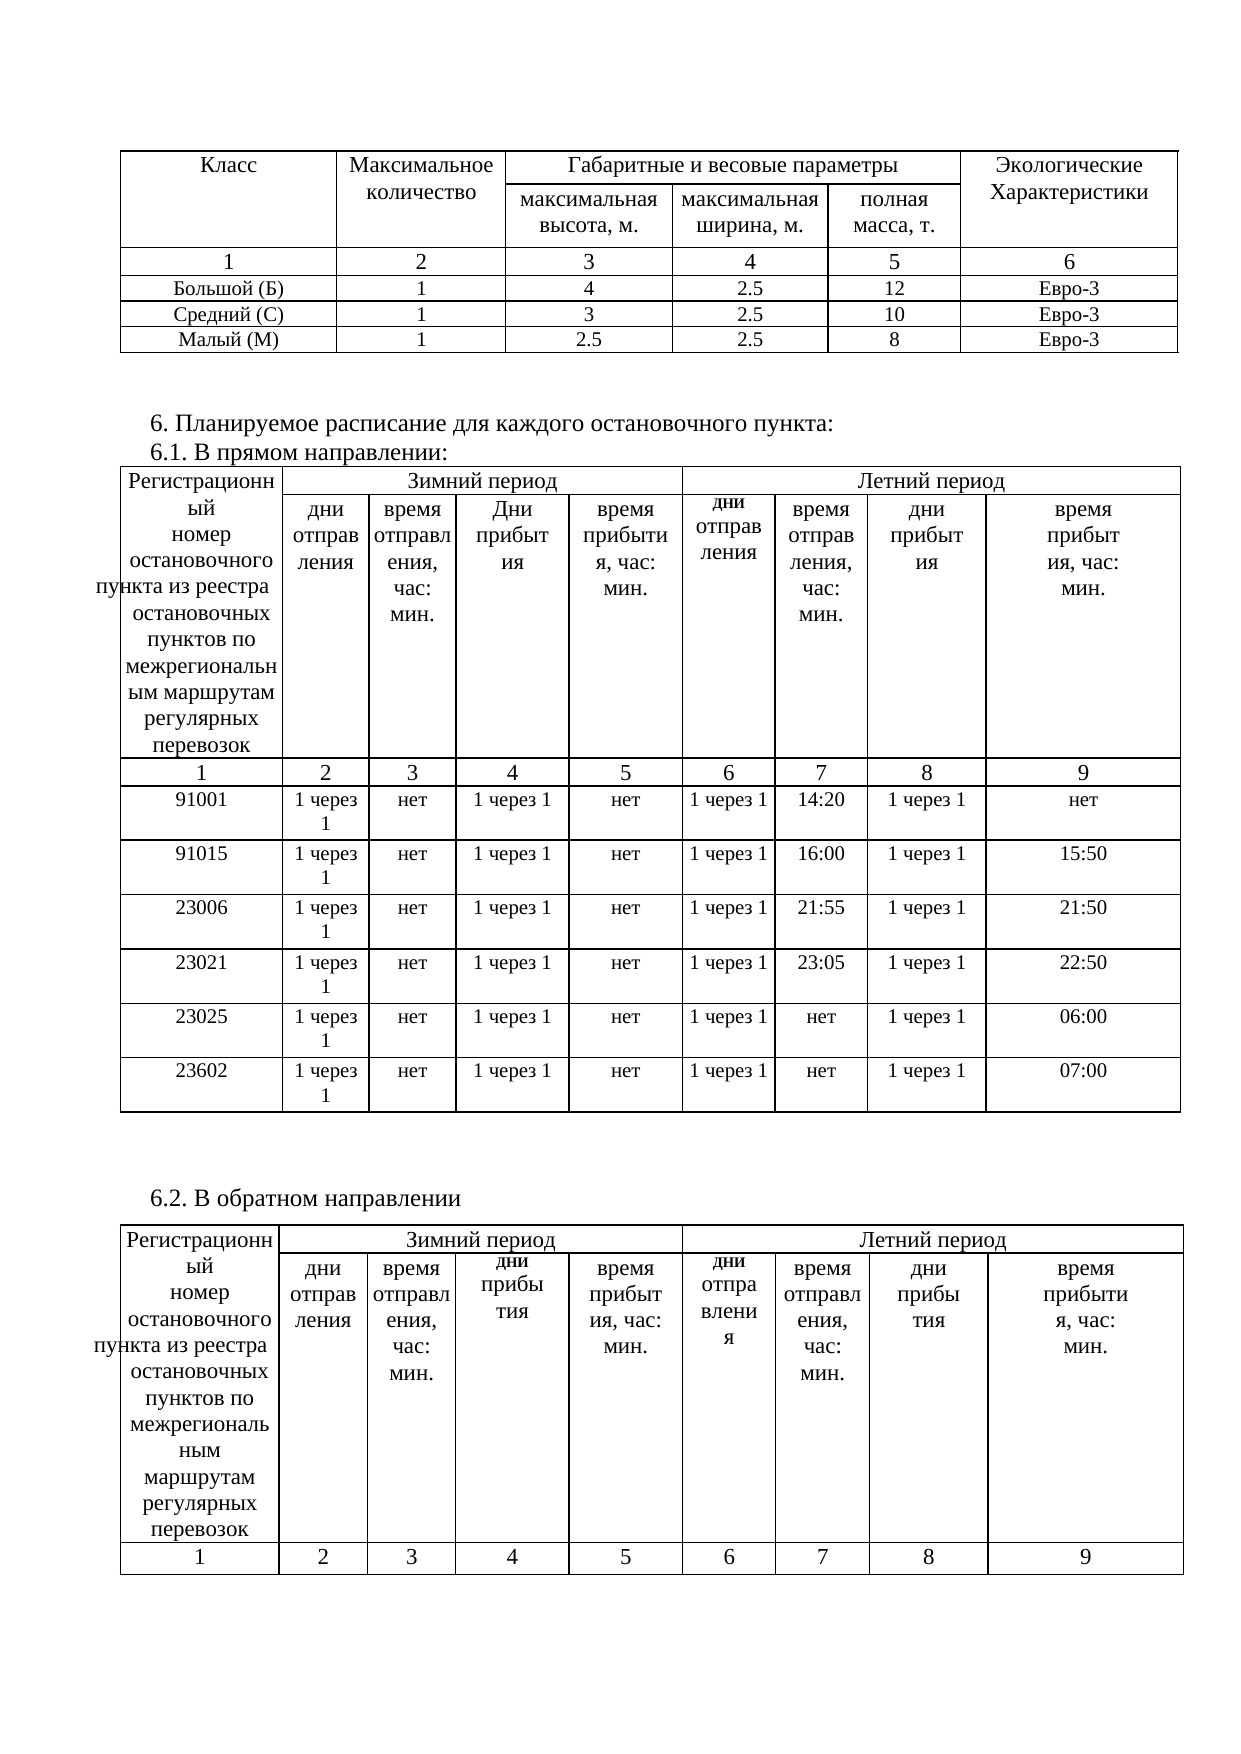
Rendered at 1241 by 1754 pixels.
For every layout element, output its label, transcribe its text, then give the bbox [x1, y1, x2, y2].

table_cell 1 [121, 759, 282, 785]
table_cell 5 [829, 248, 960, 274]
table_cell Евро-3 [961, 302, 1177, 326]
table_cell 12 [829, 276, 960, 300]
table_cell нет [570, 841, 682, 894]
table_cell дни прибыт ия [868, 495, 985, 757]
table_cell 3 [368, 1543, 455, 1574]
table_cell 1 через 1 [683, 895, 774, 948]
table_cell ДНИ отпра влени я [683, 1254, 775, 1542]
table_cell 1 через 1 [457, 1004, 568, 1057]
table_cell 4 [506, 276, 672, 300]
table_cell 1 через 1 [868, 1004, 985, 1057]
table_cell время прибыт ия, час: мин. [987, 495, 1180, 757]
table_header Летний период [683, 1226, 1183, 1252]
table_header Экологические Характеристики [961, 152, 1177, 247]
table_cell 1 [337, 327, 505, 351]
table_cell 8 [829, 327, 960, 351]
table_cell нет [570, 895, 682, 948]
table_cell 1 через 1 [283, 841, 368, 894]
table_cell 07:00 [987, 1058, 1180, 1111]
table_cell 1 через 1 [457, 841, 568, 894]
table_cell время прибыти я, час: мин. [989, 1254, 1183, 1542]
table_cell 5 [570, 759, 682, 785]
table_cell 1 через 1 [683, 1004, 774, 1057]
table_cell нет [370, 1004, 455, 1057]
table_cell нет [370, 1058, 455, 1111]
table_cell нет [776, 1004, 867, 1057]
table_cell 1 через 1 [283, 1004, 368, 1057]
table_cell 21:50 [987, 895, 1180, 948]
table_cell 10 [829, 302, 960, 326]
table_cell 91015 [121, 841, 282, 894]
table_cell нет [776, 1058, 867, 1111]
table_header Зимний период [283, 467, 682, 493]
table_cell 4 [456, 1543, 568, 1574]
table_cell 1 через 1 [683, 950, 774, 1002]
table_cell 2 [280, 1543, 367, 1574]
table_cell 23:05 [776, 950, 867, 1002]
table_cell 6 [683, 759, 774, 785]
table_cell 14:20 [776, 787, 867, 839]
table_cell 1 [121, 248, 336, 274]
table_cell 5 [570, 1543, 682, 1574]
table_cell 22:50 [987, 950, 1180, 1002]
table_cell полная масса, т. [829, 185, 960, 247]
table_cell 1 через 1 [457, 950, 568, 1002]
table_cell 1 через 1 [868, 1058, 985, 1111]
table_cell 1 через 1 [868, 787, 985, 839]
table_cell 1 [337, 276, 505, 300]
table_cell 7 [776, 759, 867, 785]
table_header Класс [121, 152, 336, 247]
table_cell 06:00 [987, 1004, 1180, 1057]
table_cell 16:00 [776, 841, 867, 894]
table_cell 15:50 [987, 841, 1180, 894]
table_cell 1 через 1 [683, 1058, 774, 1111]
table_cell время отправл ения, час: мин. [776, 1254, 869, 1542]
table_cell 6 [961, 248, 1177, 274]
table_cell 4 [673, 248, 827, 274]
table_cell 1 через 1 [868, 950, 985, 1002]
table_cell время отправ ления, час: мин. [776, 495, 867, 757]
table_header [121, 1226, 278, 1542]
table_cell 23602 [121, 1058, 282, 1111]
table_cell 8 [868, 759, 985, 785]
table_cell 1 [121, 1543, 278, 1574]
table_cell 2.5 [506, 327, 672, 351]
table_cell Евро-3 [961, 327, 1177, 351]
table_cell 7 [776, 1543, 869, 1574]
table_cell 1 через 1 [283, 895, 368, 948]
table_cell максимальная высота, м. [506, 185, 672, 247]
table_cell 1 [337, 302, 505, 326]
table_cell 21:55 [776, 895, 867, 948]
table_cell 4 [457, 759, 568, 785]
table_cell нет [570, 950, 682, 1002]
table_cell Средний (С) [121, 302, 336, 326]
table_cell 2.5 [673, 327, 827, 351]
table_cell 6 [683, 1543, 775, 1574]
table_cell 1 через 1 [457, 1058, 568, 1111]
table_header Регистрационный номер остановочного пункта из реестра остановочных пунктов по межрегиональным маршрутам регулярных перевозок [121, 467, 282, 757]
table_cell время прибыт ия, час: мин. [570, 1254, 682, 1542]
table_cell 91001 [121, 787, 282, 839]
table_cell 1 через 1 [868, 895, 985, 948]
table_cell Евро-3 [961, 276, 1177, 300]
table_cell 23021 [121, 950, 282, 1002]
table_cell дни прибы тия [870, 1254, 987, 1542]
table_cell 2 [337, 248, 505, 274]
table_cell 1 через 1 [283, 1058, 368, 1111]
table_cell Дни прибыт ия [457, 495, 568, 757]
table_cell ДНИ прибы тия [456, 1254, 568, 1542]
table_cell максимальная ширина, м. [673, 185, 827, 247]
table_cell нет [370, 950, 455, 1002]
table_cell Большой (Б) [121, 276, 336, 300]
table_cell дни отправ ления [283, 495, 368, 757]
table_cell 3 [506, 302, 672, 326]
table_cell дни отправ ления [280, 1254, 367, 1542]
table_cell 3 [506, 248, 672, 274]
table_cell нет [987, 787, 1180, 839]
table_header Максимальное количество [337, 152, 505, 247]
text 6.1. В прямом направлении: [150, 437, 1090, 466]
table_cell 3 [370, 759, 455, 785]
table_cell 9 [989, 1543, 1183, 1574]
table_cell 1 через 1 [457, 895, 568, 948]
table_cell 9 [987, 759, 1180, 785]
table_cell 8 [870, 1543, 987, 1574]
table_cell Малый (М) [121, 327, 336, 351]
table_cell нет [570, 1058, 682, 1111]
table_cell нет [370, 895, 455, 948]
table_cell 23025 [121, 1004, 282, 1057]
table_cell 2.5 [673, 302, 827, 326]
table_cell нет [570, 1004, 682, 1057]
table_cell 2 [283, 759, 368, 785]
table_cell 1 через 1 [683, 841, 774, 894]
table_cell 1 через 1 [283, 950, 368, 1002]
table_cell нет [570, 787, 682, 839]
table_header Летний период [683, 467, 1180, 493]
table_cell время прибыти я, час: мин. [570, 495, 682, 757]
text 6. Планируемое расписание для каждого остановочного пункта: [150, 408, 1090, 437]
table_cell нет [370, 841, 455, 894]
text 6.2. В обратном направлении [150, 1183, 1090, 1212]
table_cell 1 через 1 [283, 787, 368, 839]
table_cell время отправл ения, час: мин. [368, 1254, 455, 1542]
table_cell ДНИ отправ ления [683, 495, 774, 757]
table_cell время отправл ения, час: мин. [370, 495, 455, 757]
table_header Габаритные и весовые параметры [506, 152, 960, 183]
table_cell 1 через 1 [683, 787, 774, 839]
table_header Зимний период [280, 1226, 682, 1252]
table_cell нет [370, 787, 455, 839]
table_cell 23006 [121, 895, 282, 948]
table_cell 2.5 [673, 276, 827, 300]
table_cell 1 через 1 [457, 787, 568, 839]
table_cell 1 через 1 [868, 841, 985, 894]
